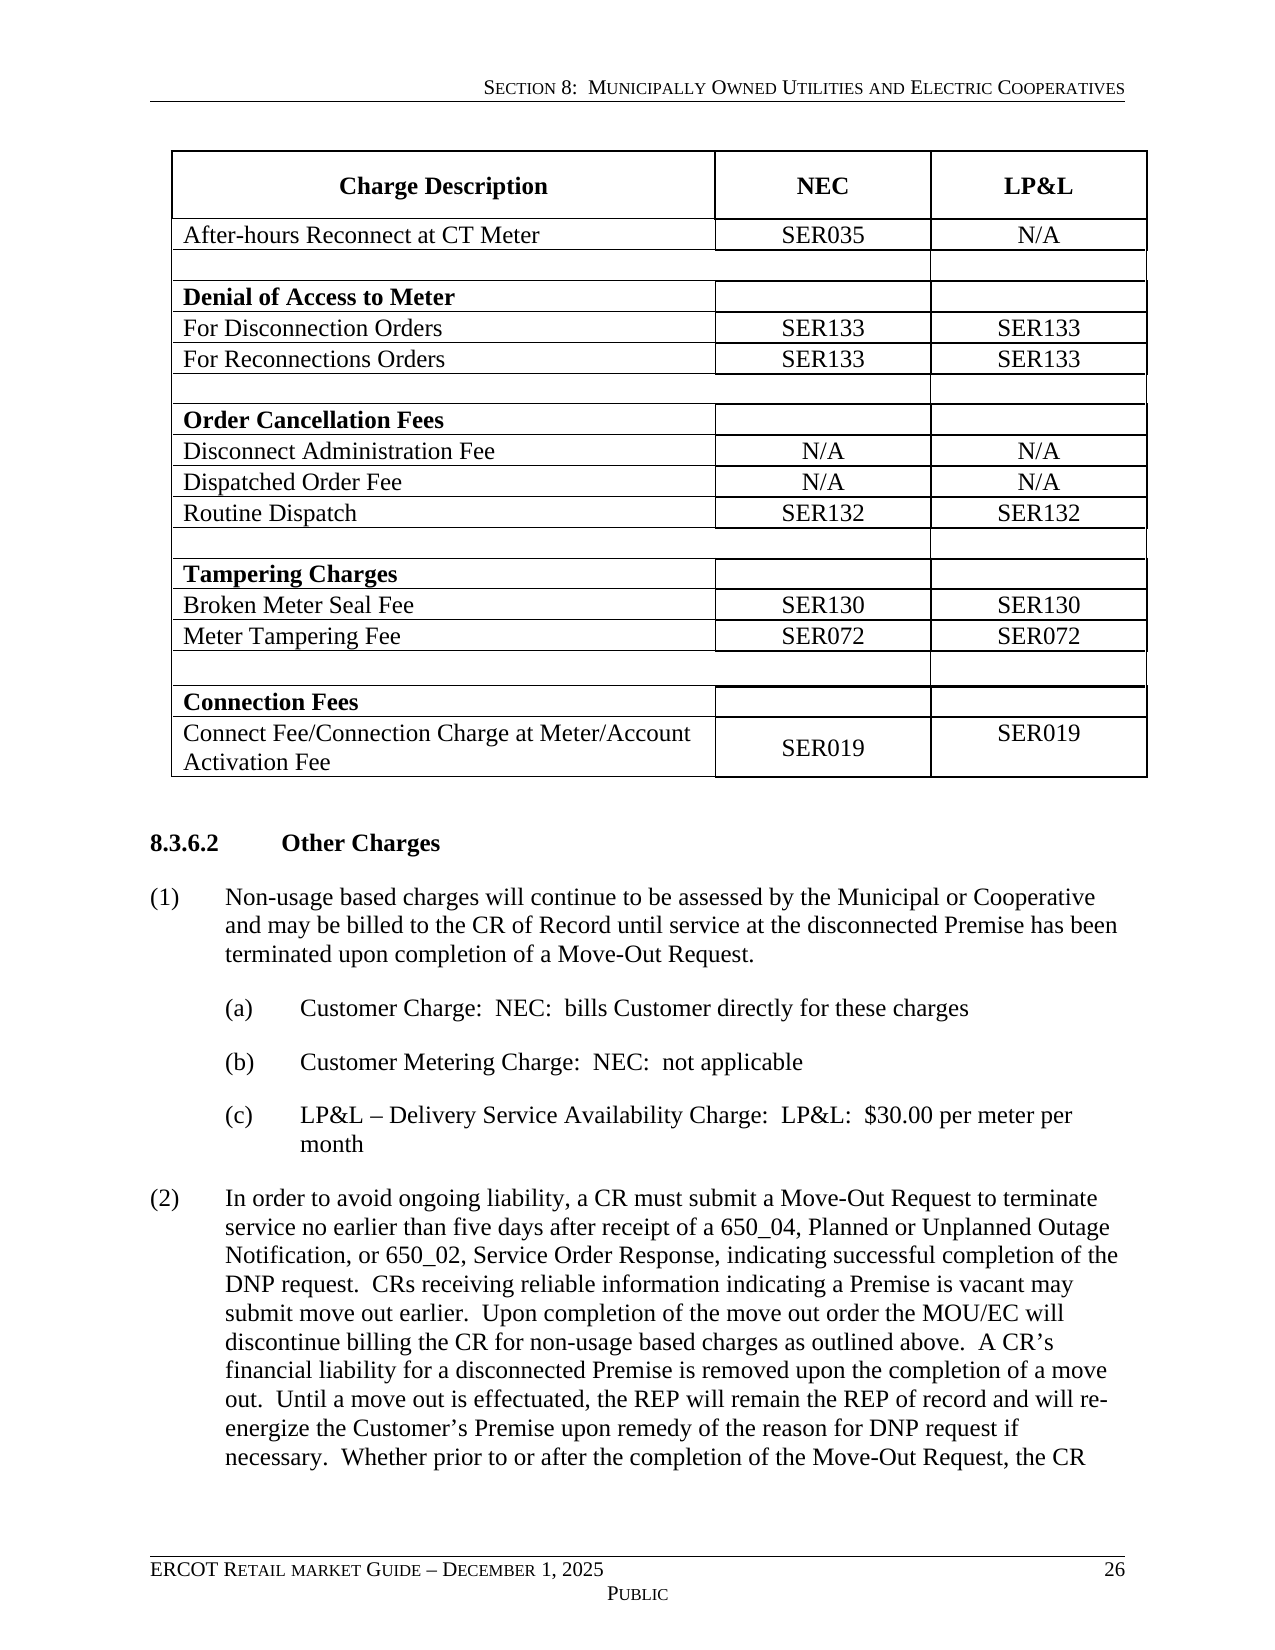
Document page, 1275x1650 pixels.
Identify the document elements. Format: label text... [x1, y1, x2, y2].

table_cell Connection Fees [172, 685, 715, 716]
table_cell N/A [716, 436, 930, 465]
table_cell [931, 249, 1146, 280]
list (a) Customer Charge: NEC: bills Customer directly for these charges [225, 993, 1125, 1022]
table_cell SER132 [932, 498, 1146, 527]
table_cell SER133 [716, 344, 930, 372]
table_cell [172, 650, 930, 685]
table_cell After-hours Reconnect at CT Meter [172, 219, 715, 249]
table_cell SER133 [932, 313, 1146, 342]
table_cell [172, 373, 930, 403]
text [150, 1183, 1125, 1470]
table_cell Dispatched Order Fee [172, 465, 715, 496]
table_header LP&L [932, 152, 1146, 218]
list (b) Customer Metering Charge: NEC: not applicable [225, 1047, 1125, 1075]
table_cell SER133 [716, 313, 930, 342]
list (c) LP&L – Delivery Service Availability Charge: LP&L: $30.00 per meter per month [225, 1100, 1125, 1158]
table_header NEC [716, 152, 930, 218]
table_cell For Disconnection Orders [172, 311, 715, 342]
text 8.3.6.2 Other Charges [150, 828, 1125, 857]
table_cell N/A [932, 220, 1146, 249]
table_cell SER019 [716, 718, 930, 776]
table_cell [716, 560, 930, 588]
table_cell For Reconnections Orders [172, 342, 715, 372]
table_cell [716, 282, 930, 311]
table_cell SER035 [716, 220, 930, 249]
table_cell SER072 [932, 621, 1146, 650]
table_cell N/A [932, 467, 1146, 496]
table_cell Connect Fee/Connection Charge at Meter/Account Activation Fee [172, 716, 715, 776]
table_cell N/A [716, 467, 930, 496]
table_cell [932, 558, 1146, 588]
table_header Charge Description [173, 152, 714, 218]
table_cell [932, 280, 1146, 311]
table_cell Routine Dispatch [172, 496, 715, 527]
table_cell SER132 [716, 498, 930, 527]
table_cell SER130 [932, 590, 1146, 619]
table_cell [172, 527, 930, 557]
table_cell SER019 [932, 718, 1146, 776]
table_cell [716, 688, 930, 716]
table_cell SER133 [932, 344, 1146, 372]
table_cell Disconnect Administration Fee [172, 434, 715, 465]
table_cell [932, 403, 1146, 434]
table_cell Meter Tampering Fee [172, 619, 715, 650]
table_cell N/A [932, 436, 1146, 465]
table_cell Tampering Charges [172, 558, 715, 588]
table_cell SER072 [716, 621, 930, 650]
table_cell SER130 [716, 590, 930, 619]
table_cell Broken Meter Seal Fee [172, 588, 715, 619]
text (1) Non-usage based charges will continue to be assessed by the Municipal or Cooperative and may be billed to the CR of Record until service at the disconnected Premise has been terminated upon completion of a Move-Out Request. [150, 882, 1125, 968]
table_cell [172, 249, 930, 280]
table_cell [932, 685, 1146, 716]
table_cell Denial of Access to Meter [172, 280, 715, 311]
table_cell [931, 650, 1146, 685]
table_cell [931, 373, 1146, 403]
table_cell [716, 405, 930, 434]
table_cell [931, 527, 1146, 557]
table_cell Order Cancellation Fees [172, 403, 715, 434]
